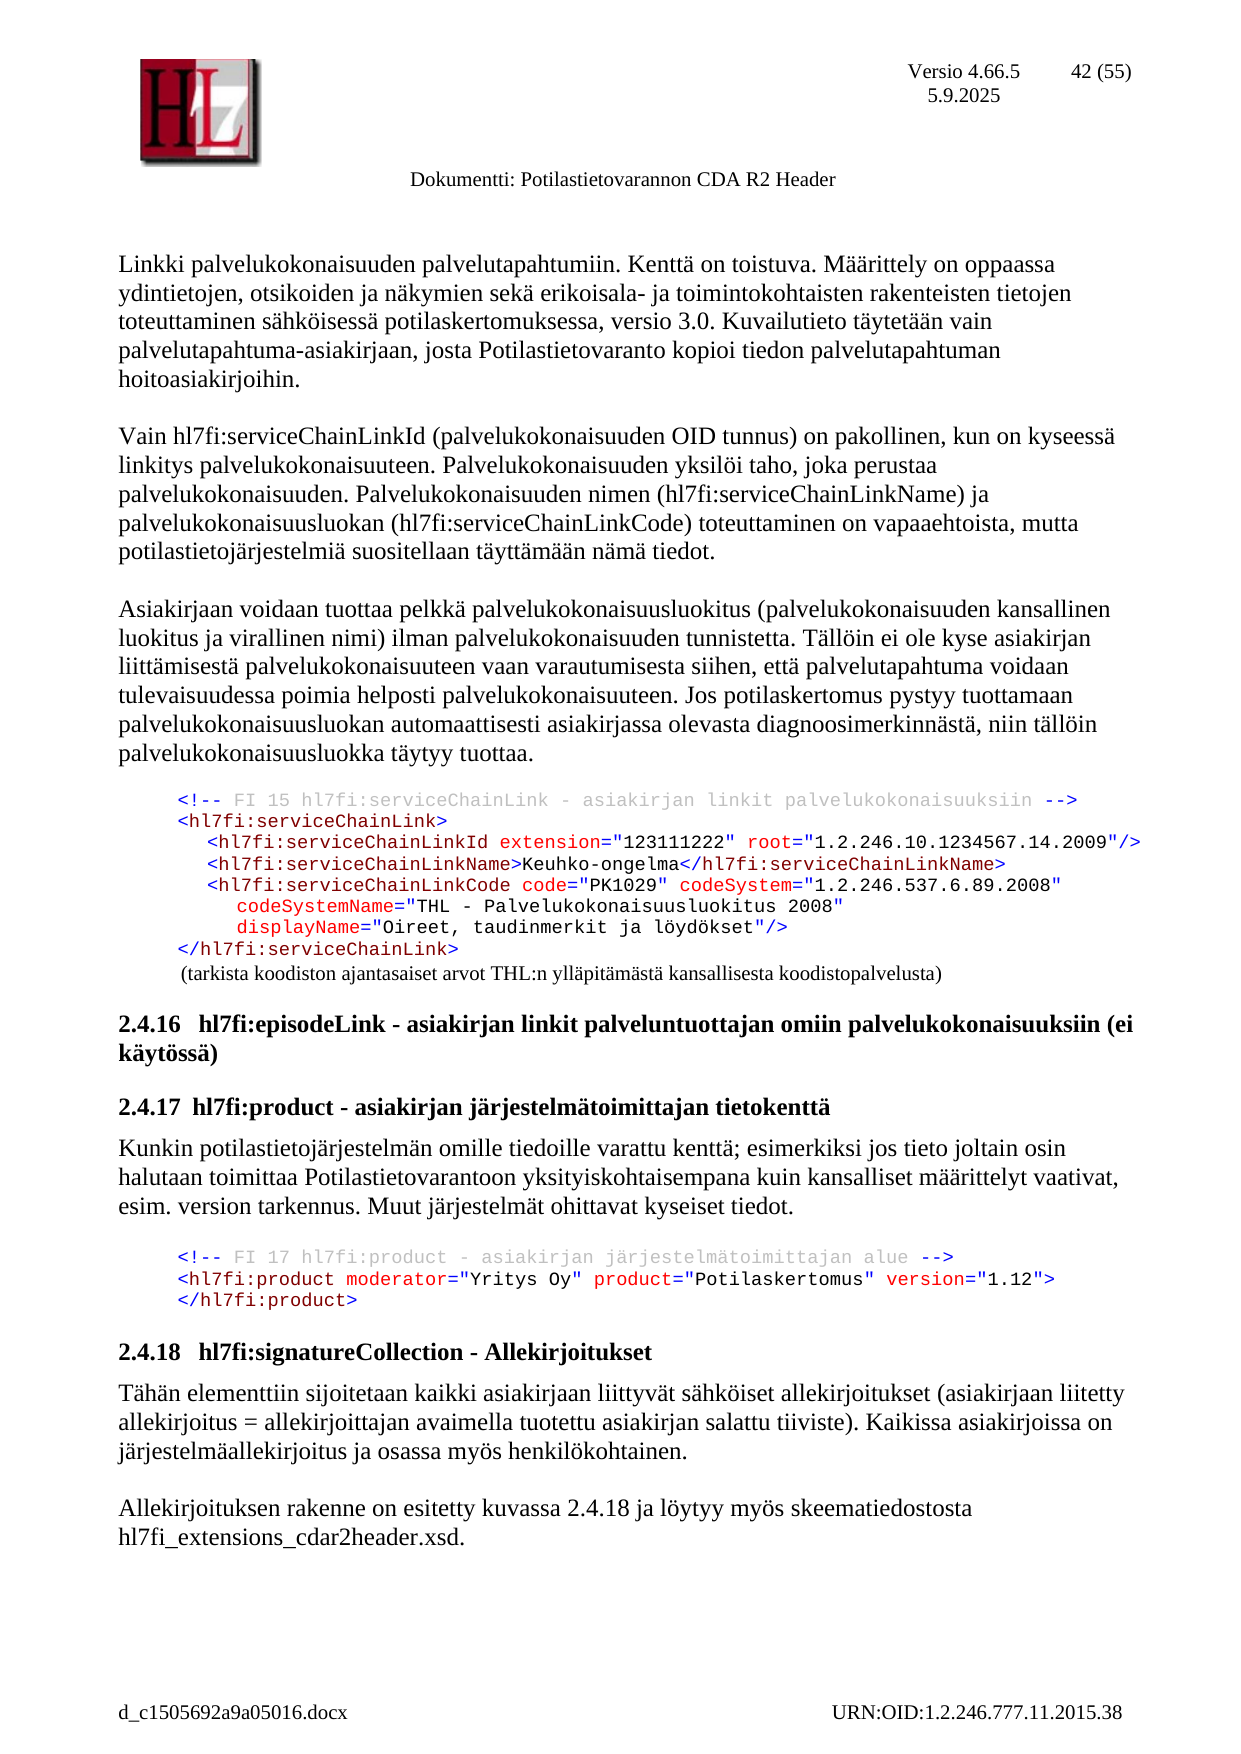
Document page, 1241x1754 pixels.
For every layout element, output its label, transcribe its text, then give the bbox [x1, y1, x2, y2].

picture [140, 59, 263, 167]
text Asiakirjaan voidaan tuottaa pelkkä palvelukokonaisuusluokitus (palvelukokonaisuuden kansallinen luokitus ja virallinen nimi) ilman palvelukokonaisuuden tunnistetta. Tällöin ei ole kyse asiakirjan liittämisestä palvelukokonaisuuteen vaan varautumisesta siihen, että palvelutapahtuma voidaan tulevaisuudessa poimia helposti palvelukokonaisuuteen. Jos potilaskertomus pystyy tuottamaan palvelukokonaisuusluokan automaattisesti asiakirjassa olevasta diagnoosimerkinnästä, niin tällöin palvelukokonaisuusluokka täytyy tuottaa. [118, 594, 1152, 766]
text <hl7fi:serviceChainLink> [118, 812, 1152, 833]
text codeSystemName="THL - Palvelukokonaisuusluokitus 2008" [207, 897, 1152, 918]
text </hl7fi:serviceChainLink> [118, 939, 1152, 961]
text (tarkista koodiston ajantasaiset arvot THL:n ylläpitämästä kansallisesta koodistopalvelusta) [118, 961, 1152, 984]
subtitle hl7fi:episodeLink - asiakirjan linkit palveluntuottajan omiin palvelukokonaisuuksiin (ei käytössä) [118, 1009, 1152, 1067]
text Vain hl7fi:serviceChainLinkId (palvelukokonaisuuden OID tunnus) on pakollinen, kun on kyseessä linkitys palvelukokonaisuuteen. Palvelukokonaisuuden yksilöi taho, joka perustaa palvelukokonaisuuden. Palvelukokonaisuuden nimen (hl7fi:serviceChainLinkName) ja palvelukokonaisuusluokan (hl7fi:serviceChainLinkCode) toteuttaminen on vapaaehtoista, mutta potilastietojärjestelmiä suositellaan täyttämään nämä tiedot. [118, 421, 1152, 565]
text <hl7fi:product moderator="Yritys Oy" product="Potilaskertomus" version="1.12"> [118, 1269, 1152, 1291]
text <hl7fi:serviceChainLinkId extension="123111222" root="1.2.246.10.1234567.14.2009"/> [118, 833, 1152, 854]
text </hl7fi:product> [118, 1291, 1152, 1312]
text Tähän elementtiin sijoitetaan kaikki asiakirjaan liittyvät sähköiset allekirjoitukset (asiakirjaan liitetty allekirjoitus = allekirjoittajan avaimella tuotettu asiakirjan salattu tiiviste). Kaikissa asiakirjoissa on järjestelmäallekirjoitus ja osassa myös henkilökohtainen. [118, 1378, 1152, 1464]
text <hl7fi:serviceChainLinkCode code="PK1029" codeSystem="1.2.246.537.6.89.2008" [118, 876, 1152, 897]
text <!-- FI 17 hl7fi:product - asiakirjan järjestelmätoimittajan alue --> [118, 1248, 1152, 1269]
text Linkki palvelukokonaisuuden palvelutapahtumiin. Kenttä on toistuva. Määrittely on oppaassa ydintietojen, otsikoiden ja näkymien sekä erikoisala- ja toimintokohtaisten rakenteisten tietojen toteuttaminen sähköisessä potilaskertomuksessa, versio 3.0. Kuvailutieto täytetään vain palvelutapahtuma-asiakirjaan, josta Potilastietovaranto kopioi tiedon palvelutapahtuman hoitoasiakirjoihin. [118, 249, 1152, 393]
text Kunkin potilastietojärjestelmän omille tiedoille varattu kenttä; esimerkiksi jos tieto joltain osin halutaan toimittaa Potilastietovarantoon yksityiskohtaisempana kuin kansalliset määrittelyt vaativat, esim. version tarkennus. Muut järjestelmät ohittavat kyseiset tiedot. [118, 1133, 1152, 1219]
text displayName="Oireet, taudinmerkit ja löydökset"/> [207, 918, 1152, 939]
subtitle hl7fi:product - asiakirjan järjestelmätoimittajan tietokenttä [118, 1092, 1152, 1121]
text Allekirjoituksen rakenne on esitetty kuvassa 2.4.18 ja löytyy myös skeematiedostosta hl7fi_extensions_cdar2header.xsd. [118, 1493, 1152, 1551]
subtitle hl7fi:signatureCollection - Allekirjoitukset [118, 1337, 1152, 1366]
text <!-- FI 15 hl7fi:serviceChainLink - asiakirjan linkit palvelukokonaisuuksiin --> [118, 791, 1152, 812]
text <hl7fi:serviceChainLinkName>Keuhko-ongelma</hl7fi:serviceChainLinkName> [118, 854, 1152, 876]
